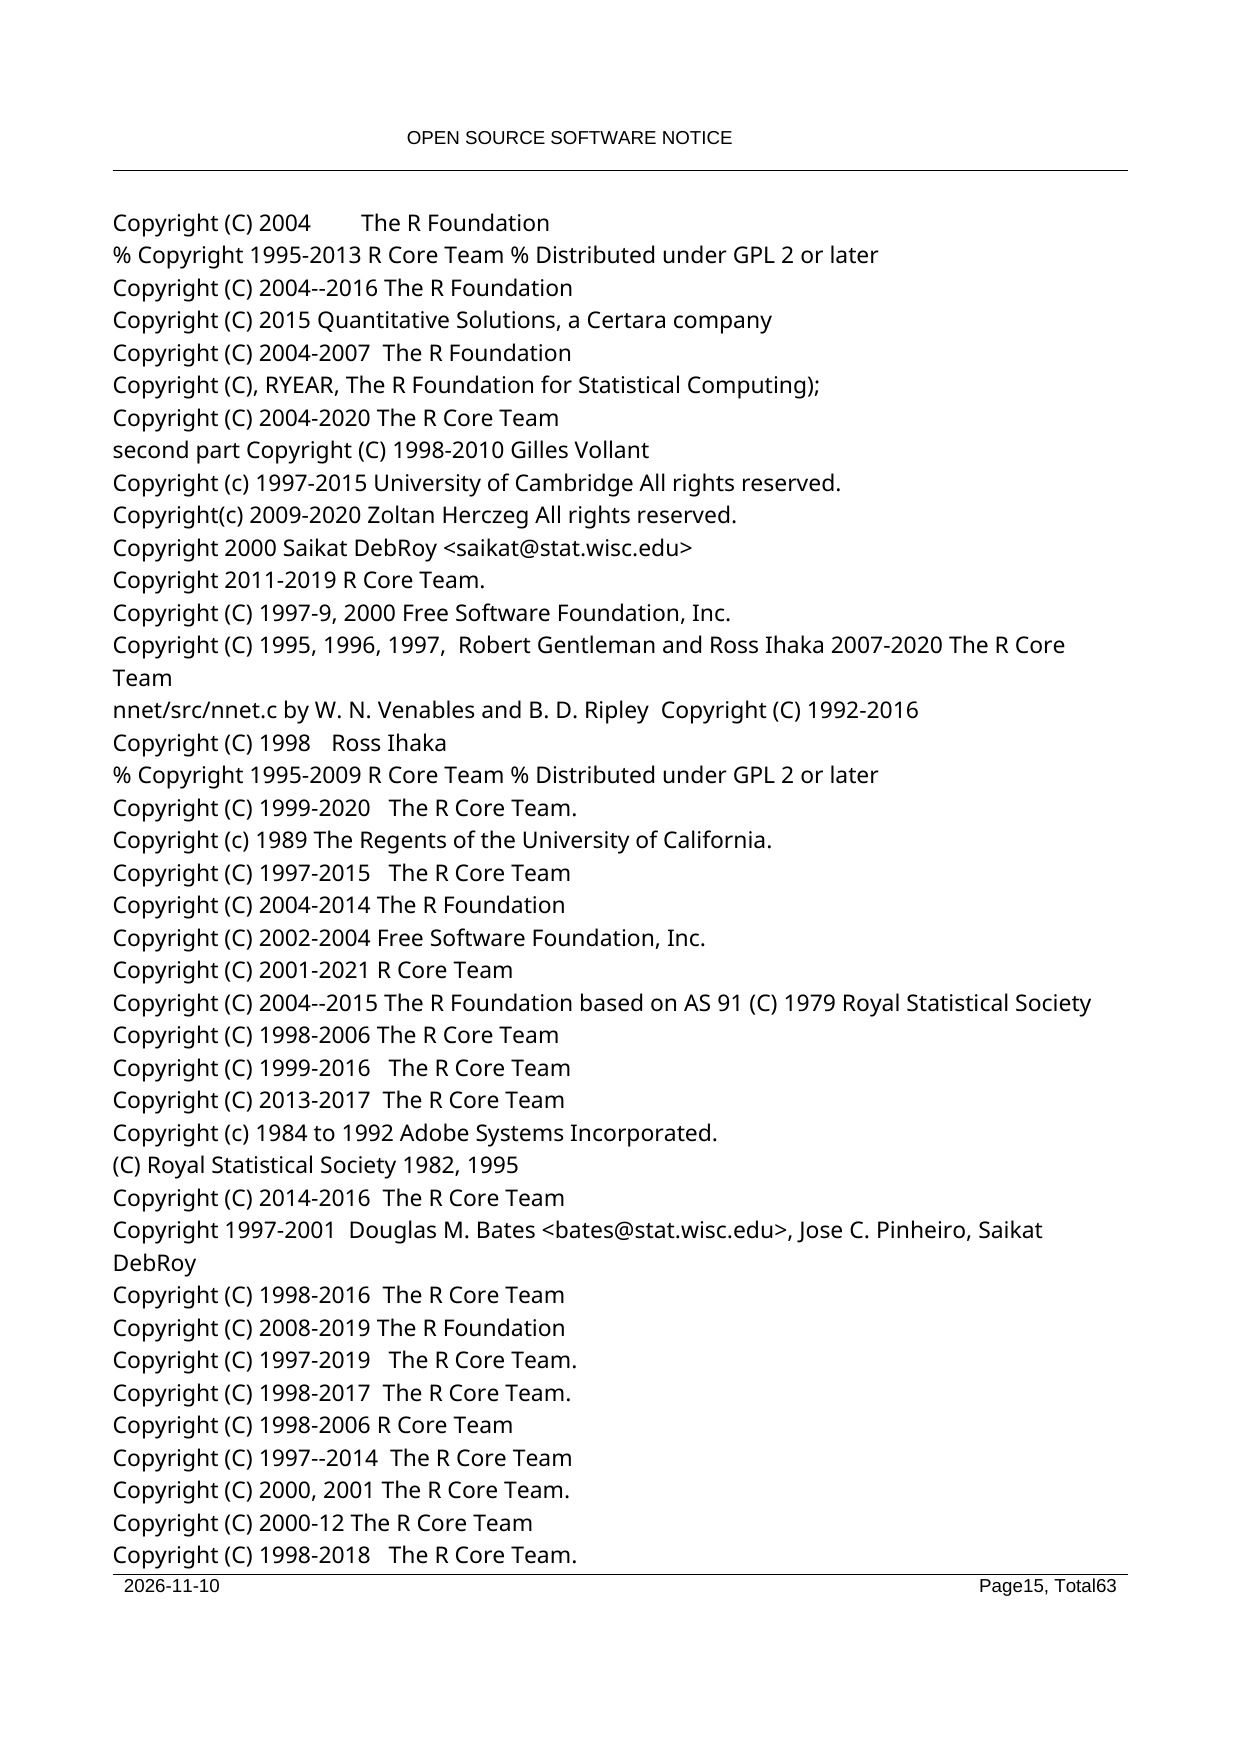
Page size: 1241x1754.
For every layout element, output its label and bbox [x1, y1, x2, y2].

text [112, 206, 1128, 1571]
